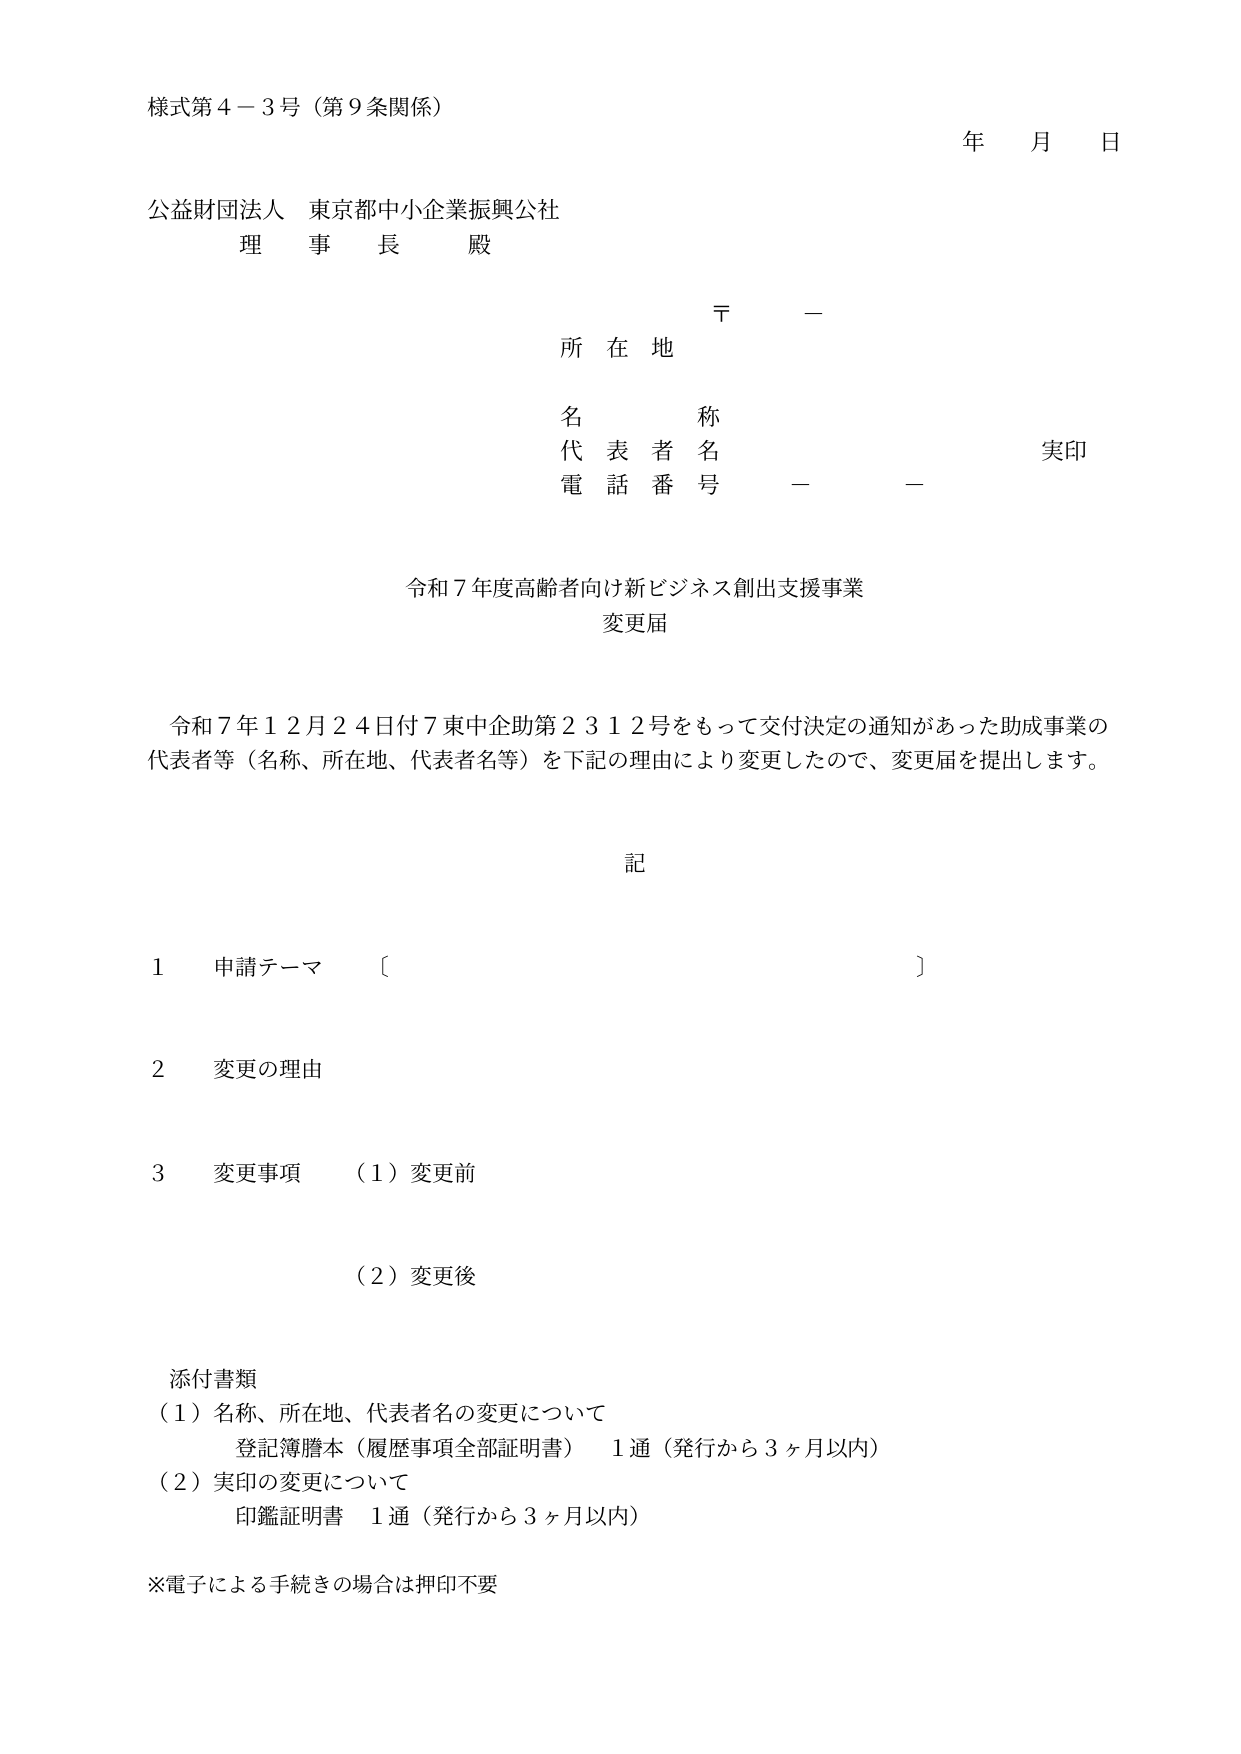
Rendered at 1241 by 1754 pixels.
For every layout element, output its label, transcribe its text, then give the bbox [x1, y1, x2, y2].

text 変更届 [148, 604, 1122, 639]
text 代 表 者 名 実印 [560, 432, 1122, 467]
text 年 月 日 [148, 123, 1122, 157]
text 令和７年１２月２４日付７東中企助第２３１２号をもって交付決定の通知があった助成事業の [148, 707, 1122, 742]
text （２）変更後 [148, 1257, 1122, 1292]
text 代表者等（名称、所在地、代表者名等）を下記の理由により変更したので、変更届を提出します。 [148, 742, 1122, 776]
text 電 話 番 号 － － [560, 467, 1122, 501]
text 〒 － [710, 295, 1122, 329]
text 様式第４－３号（第９条関係） [148, 89, 1122, 123]
text 所在地 [560, 329, 1122, 364]
text ２ 変更の理由 [148, 1051, 1122, 1086]
subtitle 記 [148, 845, 1122, 879]
text １ 申請テーマ 〔 〕 [148, 948, 1122, 982]
text 印鑑証明書 １通（発行から３ヶ月以内） [148, 1498, 1122, 1532]
text ３ 変更事項 （１）変更前 [148, 1154, 1122, 1189]
text 名 称 [560, 398, 1122, 432]
text 登記簿謄本（履歴事項全部証明書） １通（発行から３ヶ月以内） [148, 1429, 1122, 1464]
text 公益財団法人 東京都中小企業振興公社 [148, 192, 1122, 226]
text 令和７年度高齢者向け新ビジネス創出支援事業 [148, 570, 1122, 604]
text （２）実印の変更について [148, 1464, 1122, 1498]
text ※電子による手続きの場合は押印不要 [148, 1567, 1122, 1601]
text 理 事 長 殿 [148, 226, 1122, 261]
text 添付書類 [148, 1361, 1122, 1395]
text （１）名称、所在地、代表者名の変更について [148, 1395, 1122, 1429]
